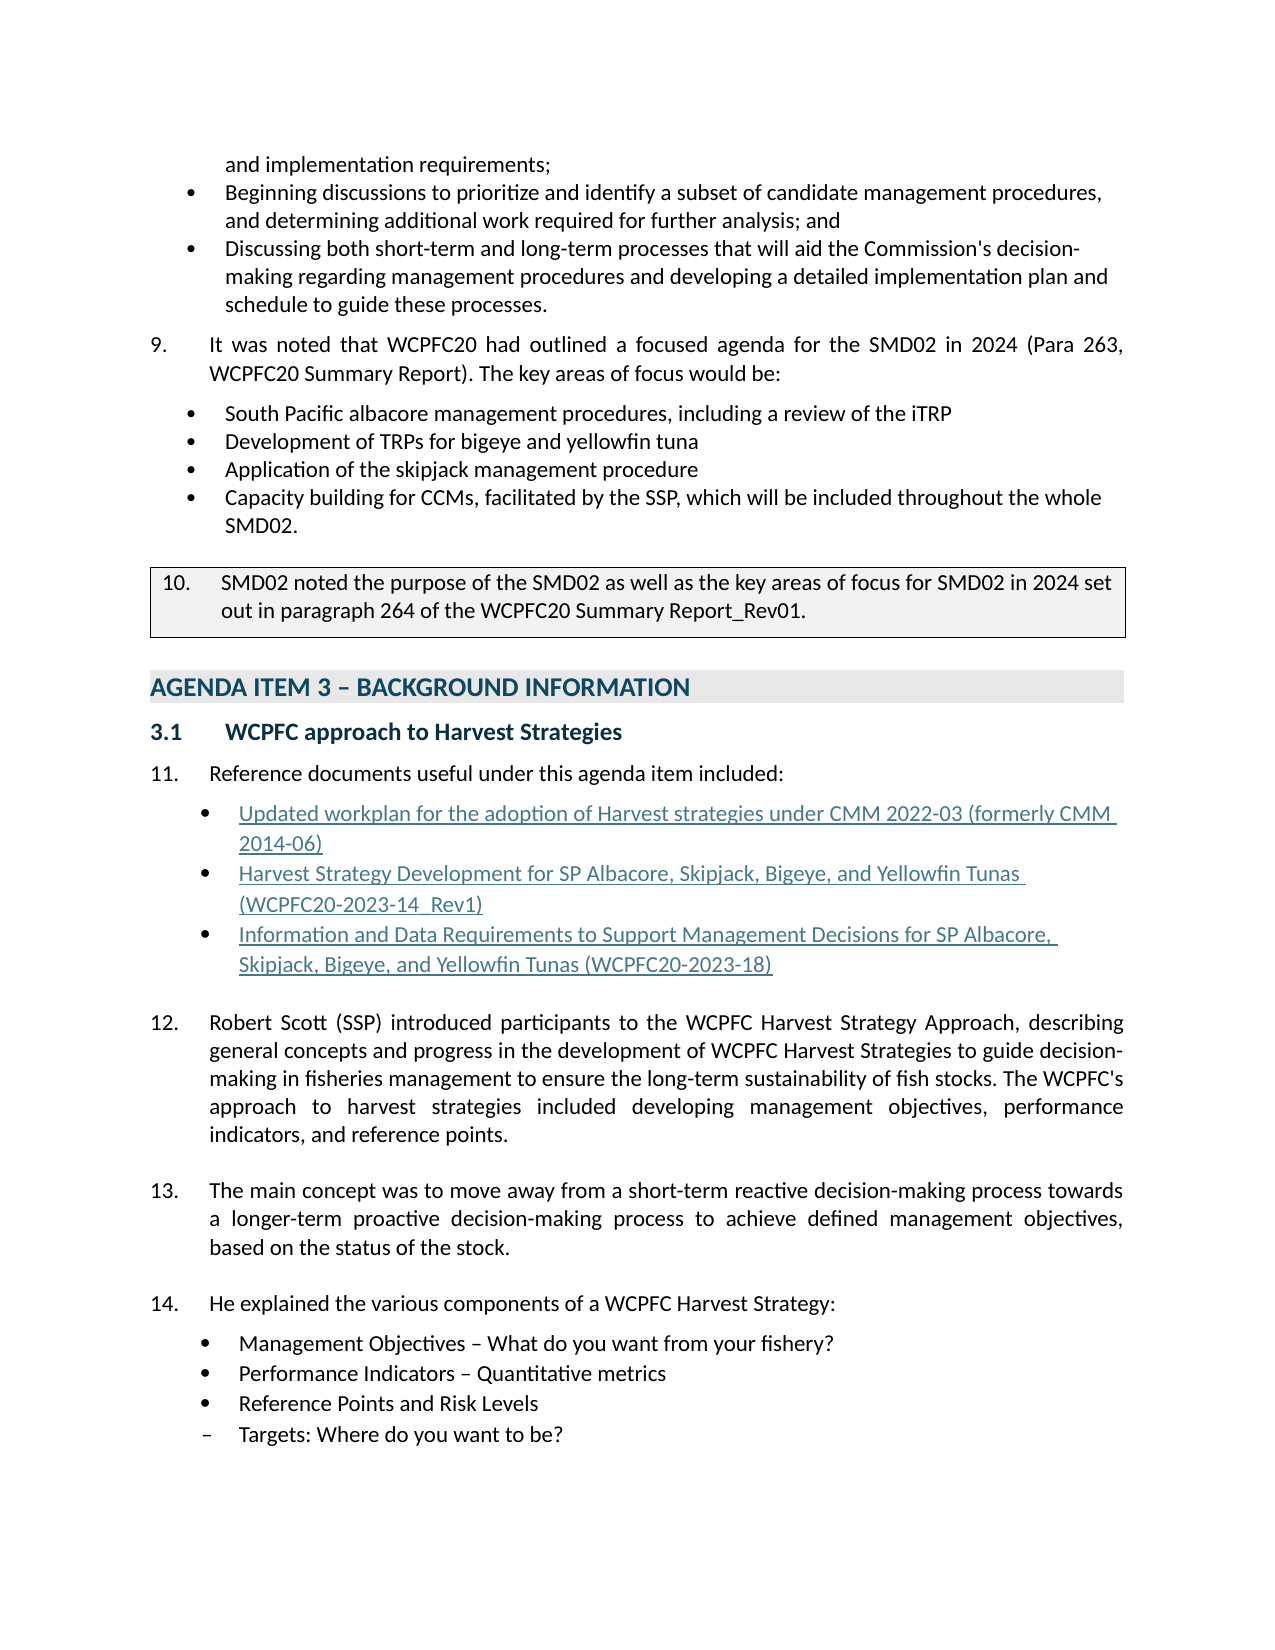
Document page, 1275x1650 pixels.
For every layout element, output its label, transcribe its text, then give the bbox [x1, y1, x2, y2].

text Robert Scott (SSP) introduced participants to the WCPFC Harvest Strategy Approach, describing general concepts and progress in the development of WCPFC Harvest Strategies to guide decision-making in fisheries management to ensure the long-term sustainability of fish stocks. The WCPFC's approach to harvest strategies included developing management objectives, performance indicators, and reference points. [150, 1008, 1125, 1148]
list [187, 150, 1124, 178]
list Targets: Where do you want to be? [201, 1420, 1125, 1448]
text The main concept was to move away from a short-term reactive decision-making process towards a longer-term proactive decision-making process to achieve defined management objectives, based on the status of the stock. [150, 1177, 1125, 1261]
list Discussing both short-term and long-term processes that will aid the Commission's decision-making regarding management procedures and developing a detailed implementation plan and schedule to guide these processes. [187, 234, 1125, 318]
list Development of TRPs for bigeye and yellowfin tuna [187, 427, 1124, 455]
list Beginning discussions to prioritize and identify a subset of candidate management procedures, and determining additional work required for further analysis; and [187, 178, 1124, 234]
text It was noted that WCPFC20 had outlined a focused agenda for the SMD02 in 2024 (Para 263, WCPFC20 Summary Report). The key areas of focus would be: [150, 331, 1125, 387]
subtitle 3.1 WCPFC approach to Harvest Strategies [150, 716, 1125, 746]
list South Pacific albacore management procedures, including a review of the iTRP [187, 399, 1124, 427]
list Reference Points and Risk Levels [201, 1389, 1125, 1418]
table_header SMD02 noted the purpose of the SMD02 as well as the key areas of focus for SMD02 in 2024 set out in paragraph 264 of the WCPFC20 Summary Report_Rev01. [151, 568, 1125, 637]
list Harvest Strategy Development for SP Albacore, Skipjack, Bigeye, and Yellowfin Tunas (WCPFC20-2023-14_Rev1) [201, 859, 1125, 918]
list Information and Data Requirements to Support Management Decisions for SP Albacore, Skipjack, Bigeye, and Yellowfin Tunas (WCPFC20-2023-18) [201, 920, 1125, 978]
list Application of the skipjack management procedure [187, 455, 1124, 483]
text He explained the various components of a WCPFC Harvest Strategy: [150, 1289, 1125, 1317]
list Updated workplan for the adoption of Harvest strategies under CMM 2022-03 (formerly CMM 2014-06) [201, 799, 1125, 857]
subtitle AGENDA ITEM 3 – BACKGROUND INFORMATION [150, 670, 1124, 703]
list Management Objectives – What do you want from your fishery? [201, 1329, 1125, 1357]
list Performance Indicators – Quantitative metrics [201, 1359, 1125, 1387]
text Reference documents useful under this agenda item included: [150, 759, 1125, 787]
list Capacity building for CCMs, facilitated by the SSP, which will be included throughout the whole SMD02. [187, 483, 1124, 539]
